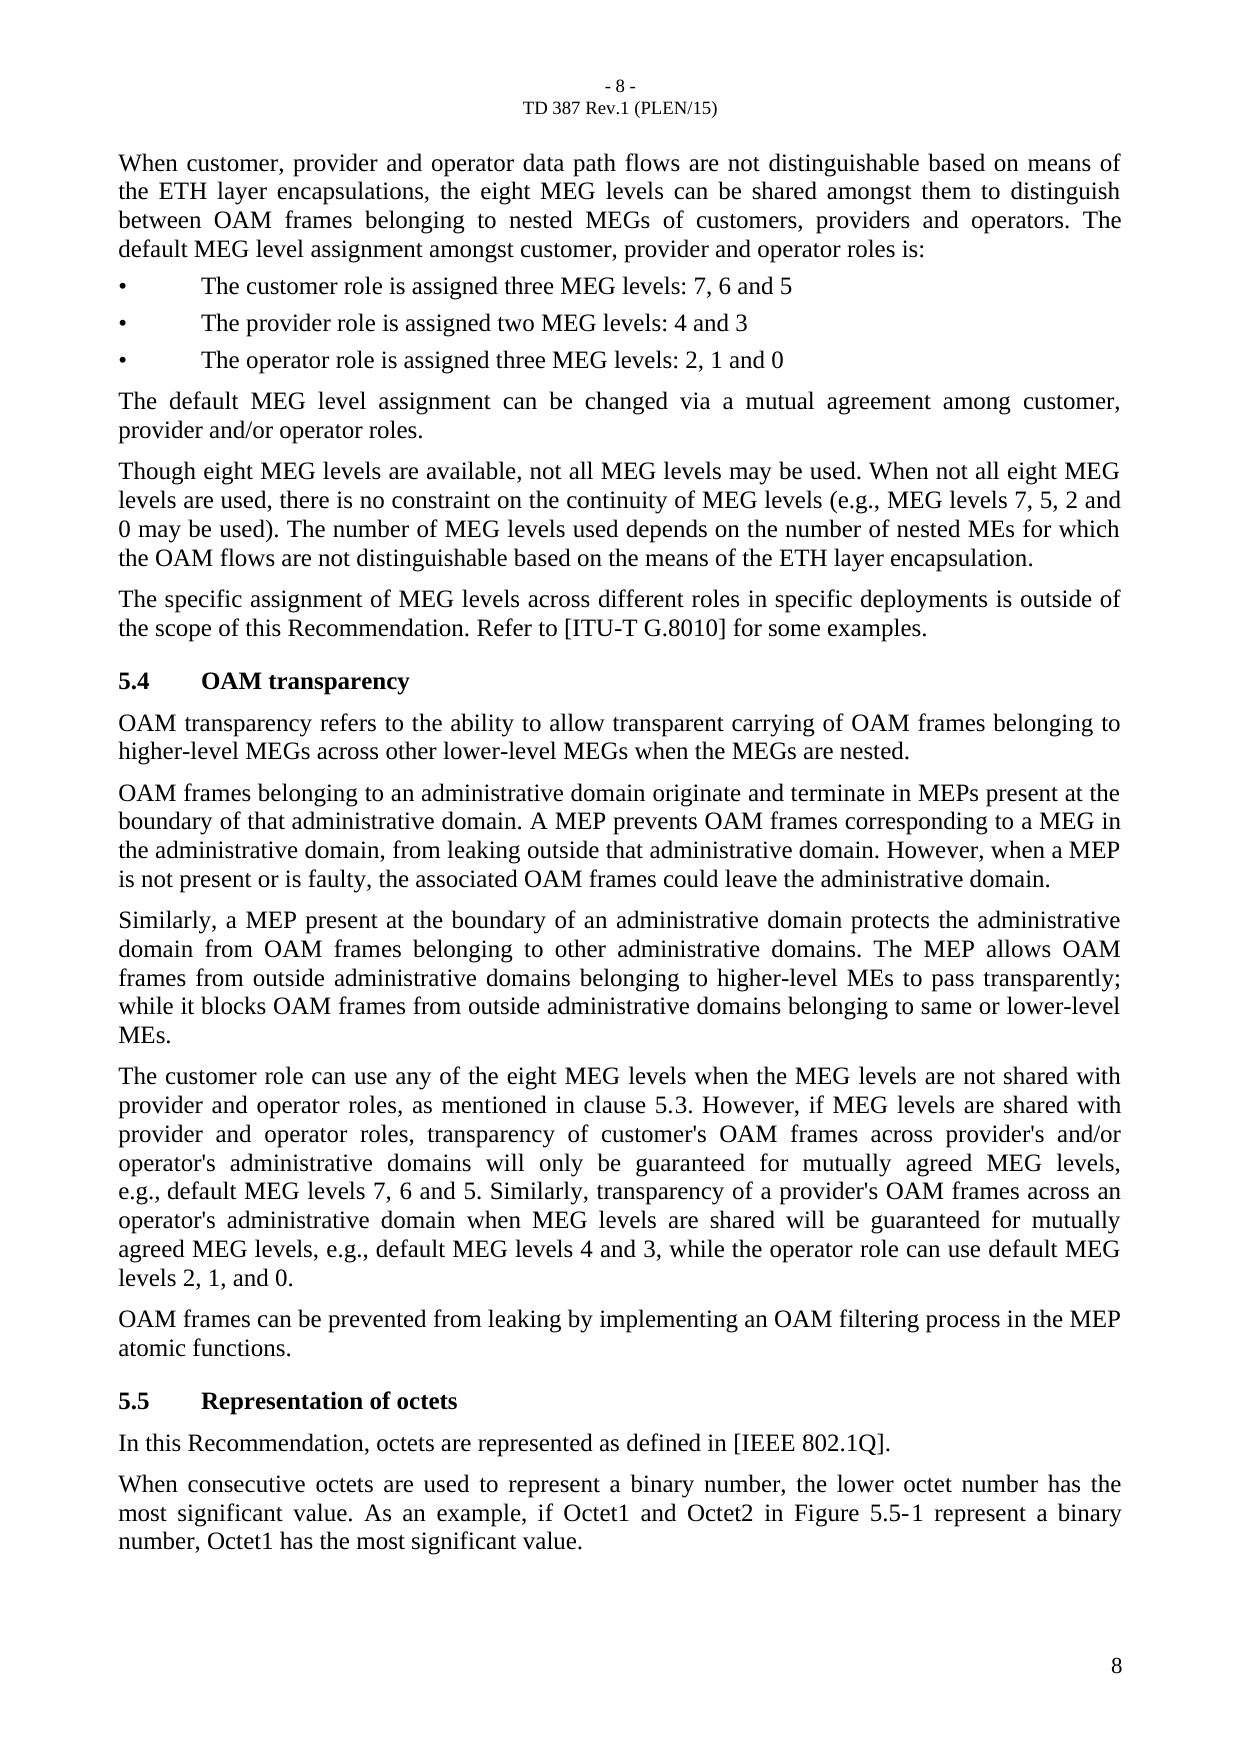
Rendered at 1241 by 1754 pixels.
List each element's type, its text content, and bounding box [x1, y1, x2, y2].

text OAM transparency refers to the ability to allow transparent carrying of OAM frames belonging to higher-level MEGs across other lower-level MEGs when the MEGs are nested. [118, 708, 1122, 765]
text • The provider role is assigned two MEG levels: 4 and 3 [118, 308, 1122, 337]
text • The customer role is assigned three MEG levels: 7, 6 and 5 [118, 271, 1122, 300]
text When customer, provider and operator data path flows are not distinguishable based on means of the ETH layer encapsulations, the eight MEG levels can be shared amongst them to distinguish between OAM frames belonging to nested MEGs of customers, providers and operators. The default MEG level assignment amongst customer, provider and operator roles is: [118, 148, 1122, 263]
text • The operator role is assigned three MEG levels: 2, 1 and 0 [118, 345, 1122, 374]
text The default MEG level assignment can be changed via a mutual agreement among customer, provider and/or operator roles. [118, 386, 1122, 444]
text OAM frames belonging to an administrative domain originate and terminate in MEPs present at the boundary of that administrative domain. A MEP prevents OAM frames corresponding to a MEG in the administrative domain, from leaking outside that administrative domain. However, when a MEP is not present or is faulty, the associated OAM frames could leave the administrative domain. [118, 778, 1122, 893]
subtitle 5.4 OAM transparency [118, 666, 1122, 695]
text The customer role can use any of the eight MEG levels when the MEG levels are not shared with provider and operator roles, as mentioned in clause 5.3. However, if MEG levels are shared with provider and operator roles, transparency of customer's OAM frames across provider's and/or operator's administrative domains will only be guaranteed for mutually agreed MEG levels, e.g., default MEG levels 7, 6 and 5. Similarly, transparency of a provider's OAM frames across an operator's administrative domain when MEG levels are shared will be guaranteed for mutually agreed MEG levels, e.g., default MEG levels 4 and 3, while the operator role can use default MEG levels 2, 1, and 0. [118, 1061, 1122, 1291]
subtitle 5.5 Representation of octets [118, 1386, 1122, 1415]
text When consecutive octets are used to represent a binary number, the lower octet number has the most significant value. As an example, if Octet1 and Octet2 in Figure 5.5-1 represent a binary number, Octet1 has the most significant value. [118, 1469, 1122, 1555]
text The specific assignment of MEG levels across different roles in specific deployments is outside of the scope of this Recommendation. Refer to [ITU-T G.8010] for some examples. [118, 584, 1122, 641]
text In this Recommendation, octets are represented as defined in [IEEE 802.1Q]. [118, 1428, 1122, 1456]
text Similarly, a MEP present at the boundary of an administrative domain protects the administrative domain from OAM frames belonging to other administrative domains. The MEP allows OAM frames from outside administrative domains belonging to higher-level MEs to pass transparently; while it blocks OAM frames from outside administrative domains belonging to same or lower-level MEs. [118, 905, 1122, 1049]
text Though eight MEG levels are available, not all MEG levels may be used. When not all eight MEG levels are used, there is no constraint on the continuity of MEG levels (e.g., MEG levels 7, 5, 2 and 0 may be used). The number of MEG levels used depends on the number of nested MEs for which the OAM flows are not distinguishable based on the means of the ETH layer encapsulation. [118, 456, 1122, 571]
text OAM frames can be prevented from leaking by implementing an OAM filtering process in the MEP atomic functions. [118, 1304, 1122, 1361]
